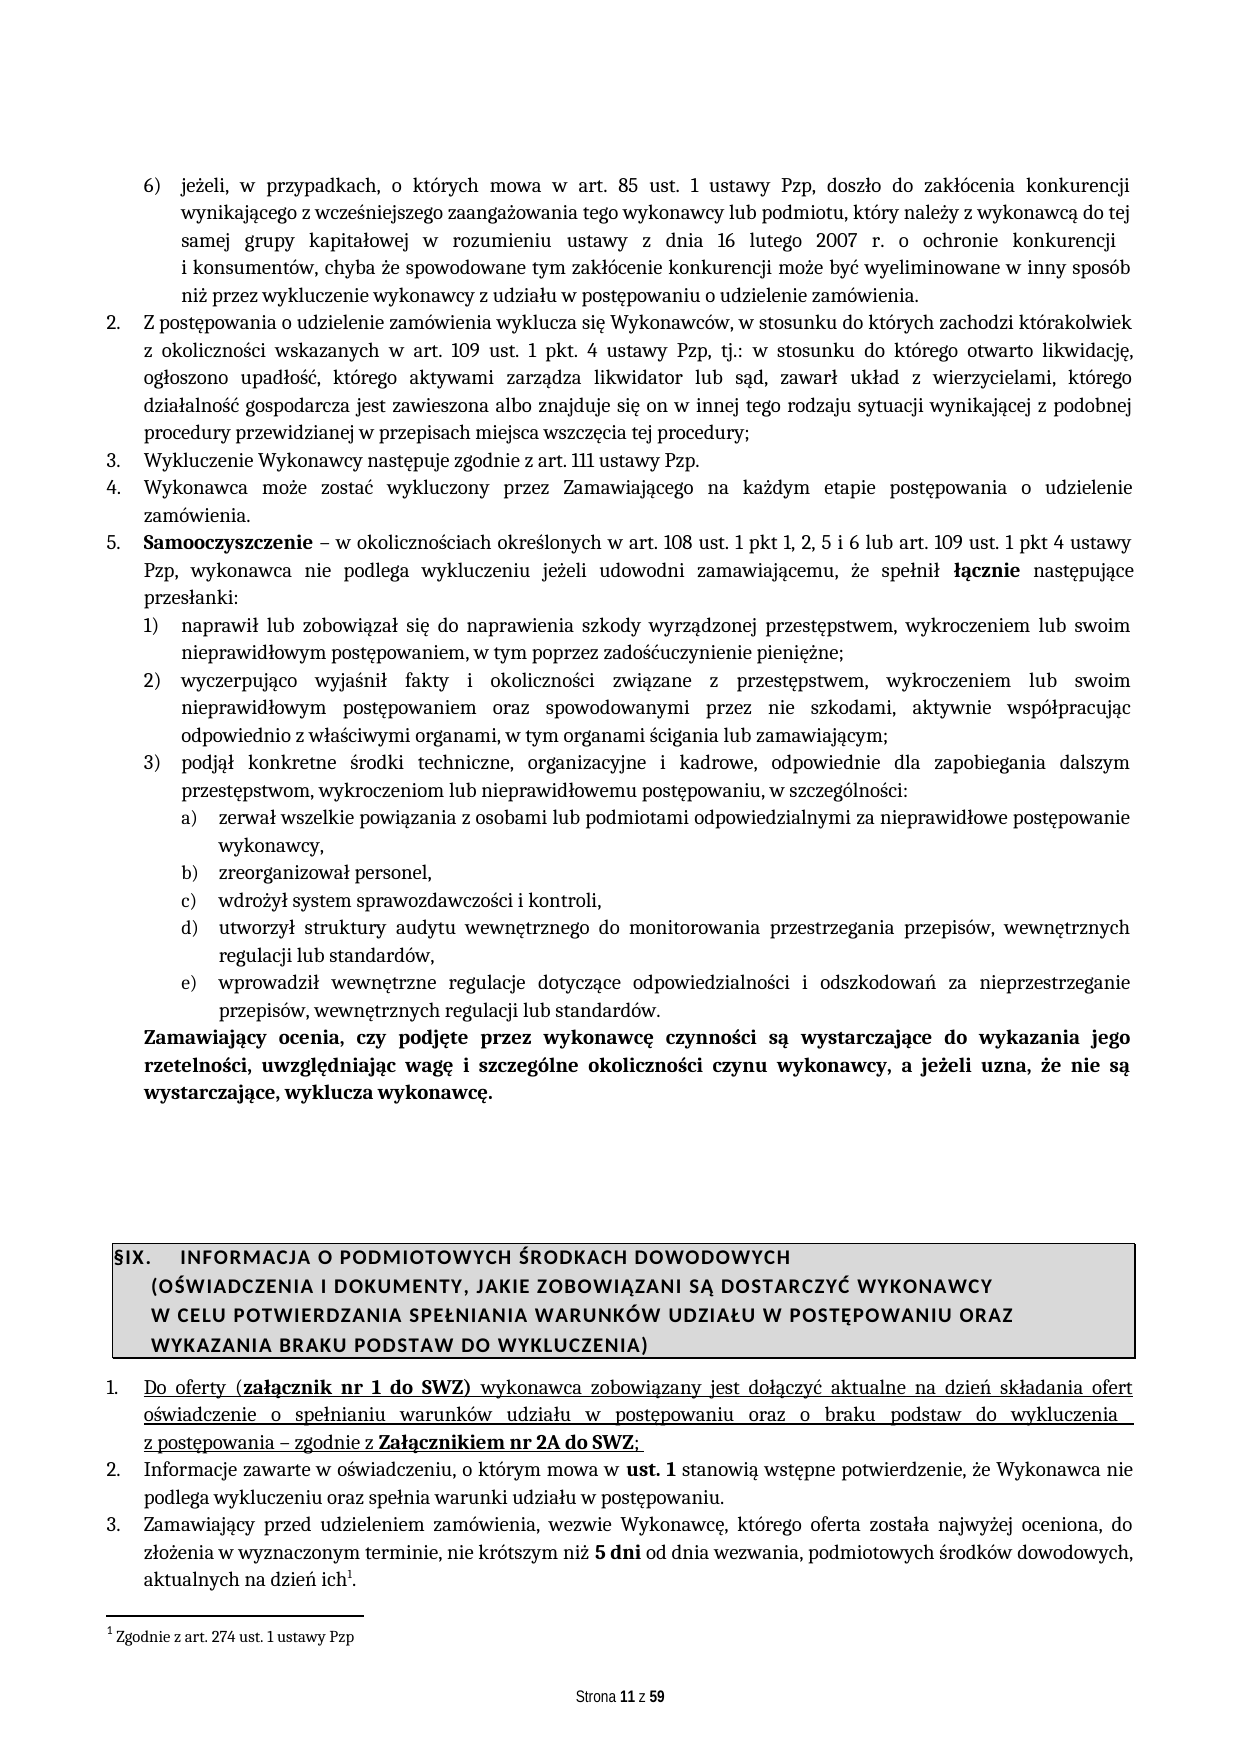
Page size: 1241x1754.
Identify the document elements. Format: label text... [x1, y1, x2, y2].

list Wykluczenie Wykonawcy następuje zgodnie z art. 111 ustawy Pzp. [106, 448, 1134, 472]
list Do oferty (załącznik nr 1 do SWZ) wykonawca zobowiązany jest dołączyć aktualne na dzień składania ofert oświadczenie o spełnianiu warunków udziału w postępowaniu oraz o braku podstaw do wykluczenia z postępowania – zgodnie z Załącznikiem nr 2A do SWZ; [106, 1376, 1134, 1454]
list Zamawiający przed udzieleniem zamówienia, wezwie Wykonawcę, którego oferta została najwyżej oceniona, do złożenia w wyznaczonym terminie, nie krótszym niż 5 dni od dnia wezwania, podmiotowych środków dowodowych, aktualnych na dzień ich. [106, 1513, 1134, 1592]
list wprowadził wewnętrzne regulacje dotyczące odpowiedzialności i odszkodowań za nieprzestrzeganie przepisów, wewnętrznych regulacji lub standardów. [181, 971, 1131, 1022]
list wyczerpująco wyjaśnił fakty i okoliczności związane z przestępstwem, wykroczeniem lub swoim nieprawidłowym postępowaniem oraz spowodowanymi przez nie szkodami, aktywnie współpracując odpowiednio z właściwymi organami, w tym organami ścigania lub zamawiającym; [143, 668, 1131, 747]
list utworzył struktury audytu wewnętrznego do monitorowania przestrzegania przepisów, wewnętrznych regulacji lub standardów, [181, 916, 1131, 967]
list Z postępowania o udzielenie zamówienia wyklucza się Wykonawców, w stosunku do których zachodzi którakolwiek z okoliczności wskazanych w art. 109 ust. 1 pkt. 4 ustawy Pzp, tj.: w stosunku do którego otwarto likwidację, ogłoszono upadłość, którego aktywami zarządza likwidator lub sąd, zawarł układ z wierzycielami, którego działalność gospodarcza jest zawieszona albo znajduje się on w innej tego rodzaju sytuacji wynikającej z podobnej procedury przewidzianej w przepisach miejsca wszczęcia tej procedury; [106, 311, 1134, 445]
text Zamawiający ocenia, czy podjęte przez wykonawcę czynności są wystarczające do wykazania jego rzetelności, uwzględniając wagę i szczególne okoliczności czynu wykonawcy, a jeżeli uzna, że nie są wystarczające, wyklucza wykonawcę. [144, 1026, 1132, 1105]
list wdrożył system sprawozdawczości i kontroli, [181, 888, 1131, 912]
list podjął konkretne środki techniczne, organizacyjne i kadrowe, odpowiednie dla zapobiegania dalszym przestępstwom, wykroczeniom lub nieprawidłowemu postępowaniu, w szczególności: [143, 751, 1131, 802]
list zerwał wszelkie powiązania z osobami lub podmiotami odpowiedzialnymi za nieprawidłowe postępowanie wykonawcy, [181, 806, 1131, 857]
list zreorganizował personel, [181, 861, 1131, 885]
list Informacje zawarte w oświadczeniu, o którym mowa w ust. 1 stanowią wstępne potwierdzenie, że Wykonawca nie podlega wykluczeniu oraz spełnia warunki udziału w postępowaniu. [106, 1458, 1134, 1509]
subtitle Informacja o podmiotowych środkach dowodowych (oświadczenia i dokumenty, jakie zobowiązani są dostarczyć wykonawcy w celu potwierdzania spełniania warunków udziału w postępowaniu oraz wykazania braku podstaw do wykluczenia) [113, 1244, 1134, 1357]
list jeżeli, w przypadkach, o których mowa w art. 85 ust. 1 ustawy Pzp, doszło do zakłócenia konkurencji wynikającego z wcześniejszego zaangażowania tego wykonawcy lub podmiotu, który należy z wykonawcą do tej samej grupy kapitałowej w rozumieniu ustawy z dnia 16 lutego 2007 r. o ochronie konkurencji i konsumentów, chyba że spowodowane tym zakłócenie konkurencji może być wyeliminowane w inny sposób niż przez wykluczenie wykonawcy z udziału w postępowaniu o udzielenie zamówienia. [143, 173, 1131, 307]
list Samooczyszczenie – w okolicznościach określonych w art. 108 ust. 1 pkt 1, 2, 5 i 6 lub art. 109 ust. 1 pkt 4 ustawy Pzp, wykonawca nie podlega wykluczeniu jeżeli udowodni zamawiającemu, że spełnił łącznie następujące przesłanki: [106, 531, 1134, 610]
list naprawił lub zobowiązał się do naprawienia szkody wyrządzonej przestępstwem, wykroczeniem lub swoim nieprawidłowym postępowaniem, w tym poprzez zadośćuczynienie pieniężne; [143, 613, 1131, 665]
list Wykonawca może zostać wykluczony przez Zamawiającego na każdym etapie postępowania o udzielenie zamówienia. [106, 476, 1134, 527]
